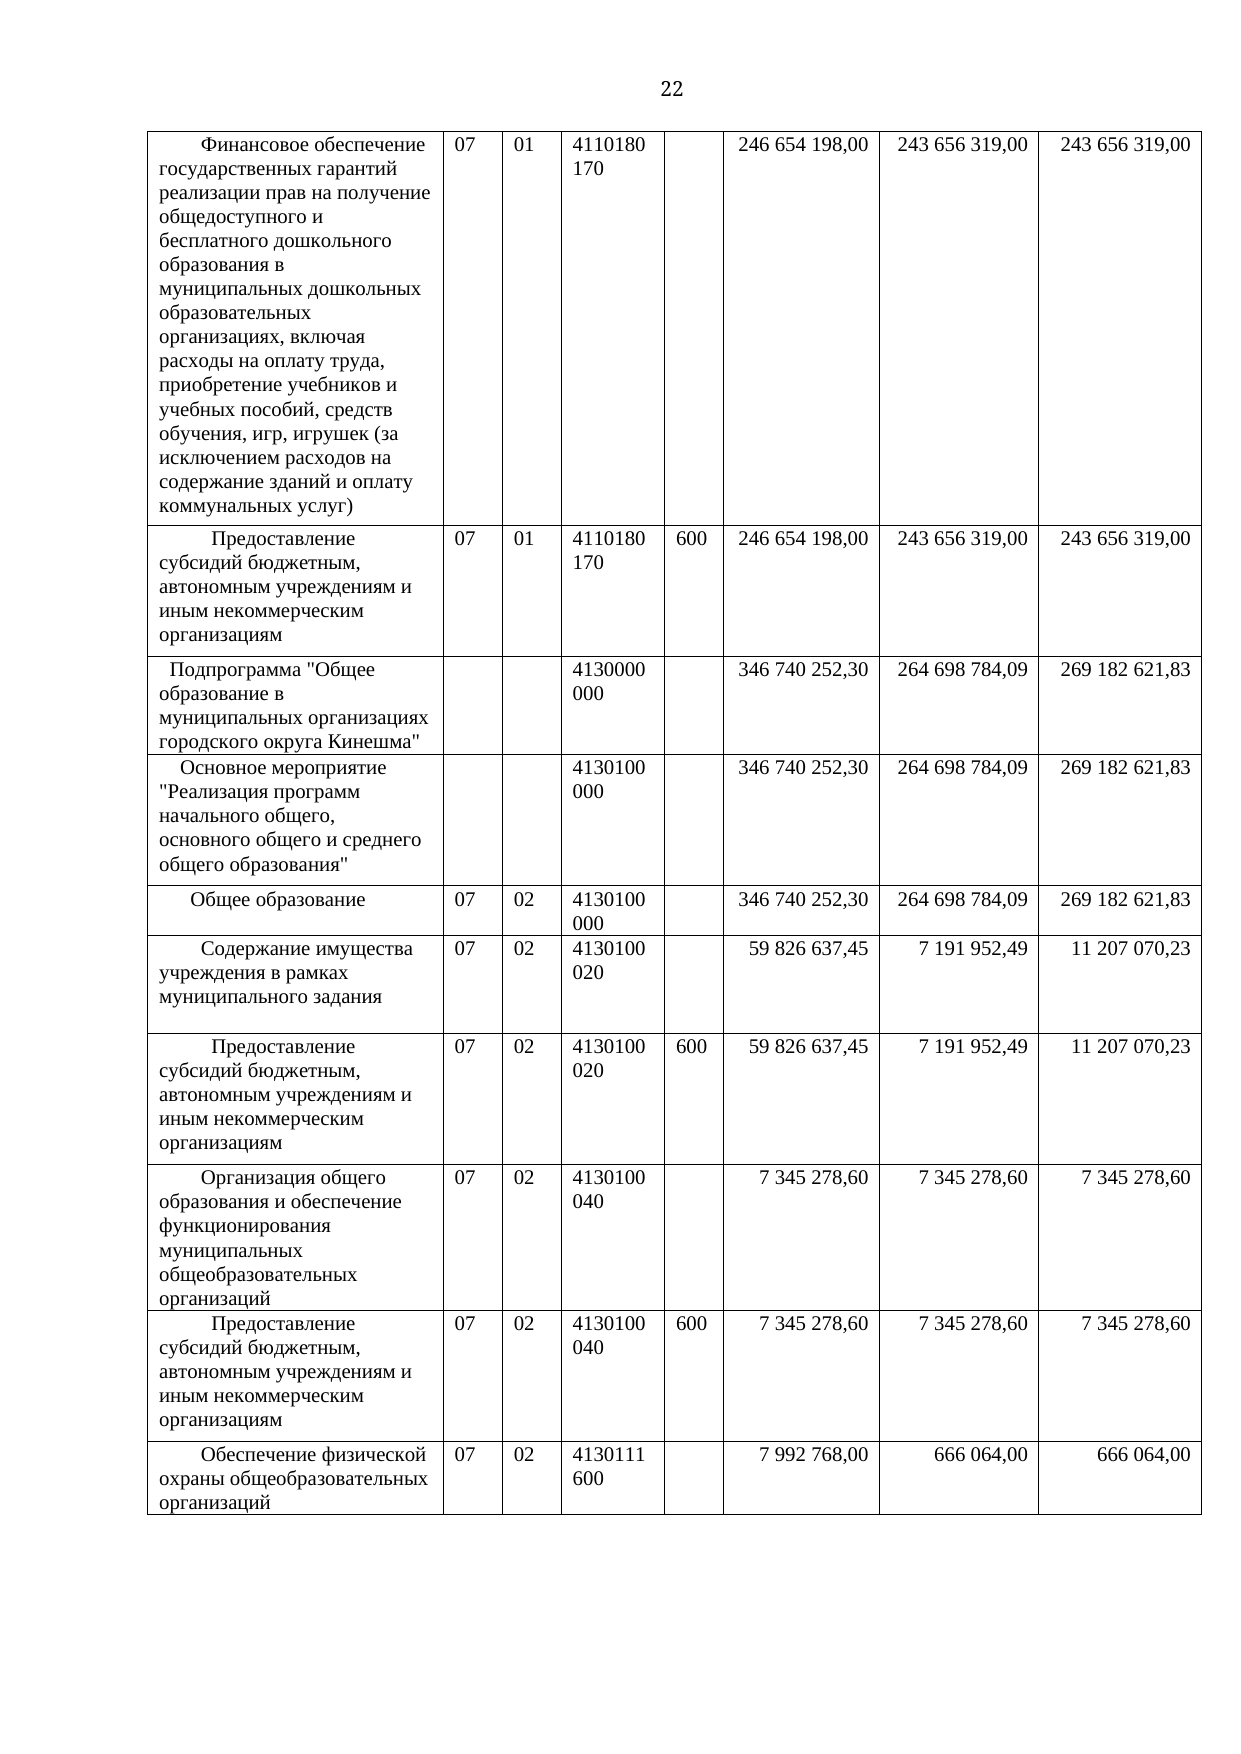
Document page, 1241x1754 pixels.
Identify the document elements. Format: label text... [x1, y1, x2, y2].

table_cell 02 [503, 1442, 561, 1514]
table_cell Общее образование [148, 886, 443, 934]
table_cell Обеспечение физической охраны общеобразовательных организаций [148, 1442, 443, 1514]
table_cell 600 [665, 1311, 723, 1441]
table_cell 666 064,00 [1039, 1442, 1201, 1514]
table_cell [444, 755, 502, 885]
table_cell 4130100000 [562, 755, 664, 885]
table_cell 269 182 621,83 [1039, 755, 1201, 885]
table_cell 59 826 637,45 [724, 936, 879, 1033]
table_cell 07 [444, 936, 502, 1033]
table_cell 01 [503, 132, 561, 524]
table_cell 07 [444, 1165, 502, 1310]
table_cell 269 182 621,83 [1039, 886, 1201, 934]
table_cell 02 [503, 1165, 561, 1310]
table_cell 243 656 319,00 [880, 526, 1038, 656]
table_cell 11 207 070,23 [1039, 1034, 1201, 1164]
table_cell 600 [665, 526, 723, 656]
table_cell 4110180170 [562, 132, 664, 524]
table_cell Подпрограмма "Общее образование в муниципальных организациях городского округа Кинешма" [148, 657, 443, 754]
table_cell 243 656 319,00 [1039, 526, 1201, 656]
table_cell [665, 657, 723, 754]
table_cell 346 740 252,30 [724, 657, 879, 754]
table_cell 02 [503, 1034, 561, 1164]
table_cell [665, 886, 723, 934]
table_cell 7 345 278,60 [724, 1311, 879, 1441]
table_cell 07 [444, 132, 502, 524]
table_cell [665, 755, 723, 885]
table_cell 02 [503, 936, 561, 1033]
table_cell 243 656 319,00 [880, 132, 1038, 524]
table_cell 07 [444, 1442, 502, 1514]
table_cell 7 992 768,00 [724, 1442, 879, 1514]
table_cell 4130100040 [562, 1165, 664, 1310]
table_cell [148, 1311, 443, 1441]
table_cell Содержание имущества учреждения в рамках муниципального задания [148, 936, 443, 1033]
table_cell Организация общего образования и обеспечение функционирования муниципальных общеобразовательных организаций [148, 1165, 443, 1310]
table_cell [665, 1442, 723, 1514]
table_cell 4130100040 [562, 1311, 664, 1441]
table_cell 7 345 278,60 [1039, 1311, 1201, 1441]
table_cell 269 182 621,83 [1039, 657, 1201, 754]
table_cell [444, 657, 502, 754]
table_cell 4130100020 [562, 936, 664, 1033]
table_cell Основное мероприятие "Реализация программ начального общего, основного общего и среднего общего образования" [148, 755, 443, 885]
table_cell Предоставление субсидий бюджетным, автономным учреждениям и иным некоммерческим организациям [148, 526, 443, 656]
table_cell 07 [444, 886, 502, 934]
table_cell 02 [503, 886, 561, 934]
table_cell 243 656 319,00 [1039, 132, 1201, 524]
table_cell 7 191 952,49 [880, 936, 1038, 1033]
table_cell 346 740 252,30 [724, 886, 879, 934]
table_cell 246 654 198,00 [724, 526, 879, 656]
table_cell 07 [444, 1034, 502, 1164]
table_cell [665, 1165, 723, 1310]
table_cell [665, 132, 723, 524]
table_cell 07 [444, 1311, 502, 1441]
table_cell [503, 755, 561, 885]
table_cell 7 345 278,60 [724, 1165, 879, 1310]
table_cell Финансовое обеспечение государственных гарантий реализации прав на получение общедоступного и бесплатного дошкольного образования в муниципальных дошкольных образовательных организациях, включая расходы на оплату труда, приобретение учебников и учебных пособий, средств обучения, игр, игрушек (за исключением расходов на содержание зданий и оплату коммунальных услуг) [148, 132, 443, 524]
table_cell 264 698 784,09 [880, 886, 1038, 934]
table_cell 264 698 784,09 [880, 755, 1038, 885]
table_cell 666 064,00 [880, 1442, 1038, 1514]
table_cell 7 191 952,49 [880, 1034, 1038, 1164]
table_cell 02 [503, 1311, 561, 1441]
table_cell 11 207 070,23 [1039, 936, 1201, 1033]
table_cell [665, 936, 723, 1033]
table_cell 7 345 278,60 [1039, 1165, 1201, 1310]
table_cell 4110180170 [562, 526, 664, 656]
table_cell 7 345 278,60 [880, 1165, 1038, 1310]
table_cell 4130111600 [562, 1442, 664, 1514]
table_cell Предоставление субсидий бюджетным, автономным учреждениям и иным некоммерческим организациям [148, 1034, 443, 1164]
table_cell 59 826 637,45 [724, 1034, 879, 1164]
table_cell 01 [503, 526, 561, 656]
table_cell 07 [444, 526, 502, 656]
table_cell 4130000000 [562, 657, 664, 754]
table_cell 4130100020 [562, 1034, 664, 1164]
table_cell 7 345 278,60 [880, 1311, 1038, 1441]
table_cell 264 698 784,09 [880, 657, 1038, 754]
table_cell 600 [665, 1034, 723, 1164]
table_cell 4130100000 [562, 886, 664, 934]
table_cell 346 740 252,30 [724, 755, 879, 885]
table_cell [503, 657, 561, 754]
table_cell 246 654 198,00 [724, 132, 879, 524]
